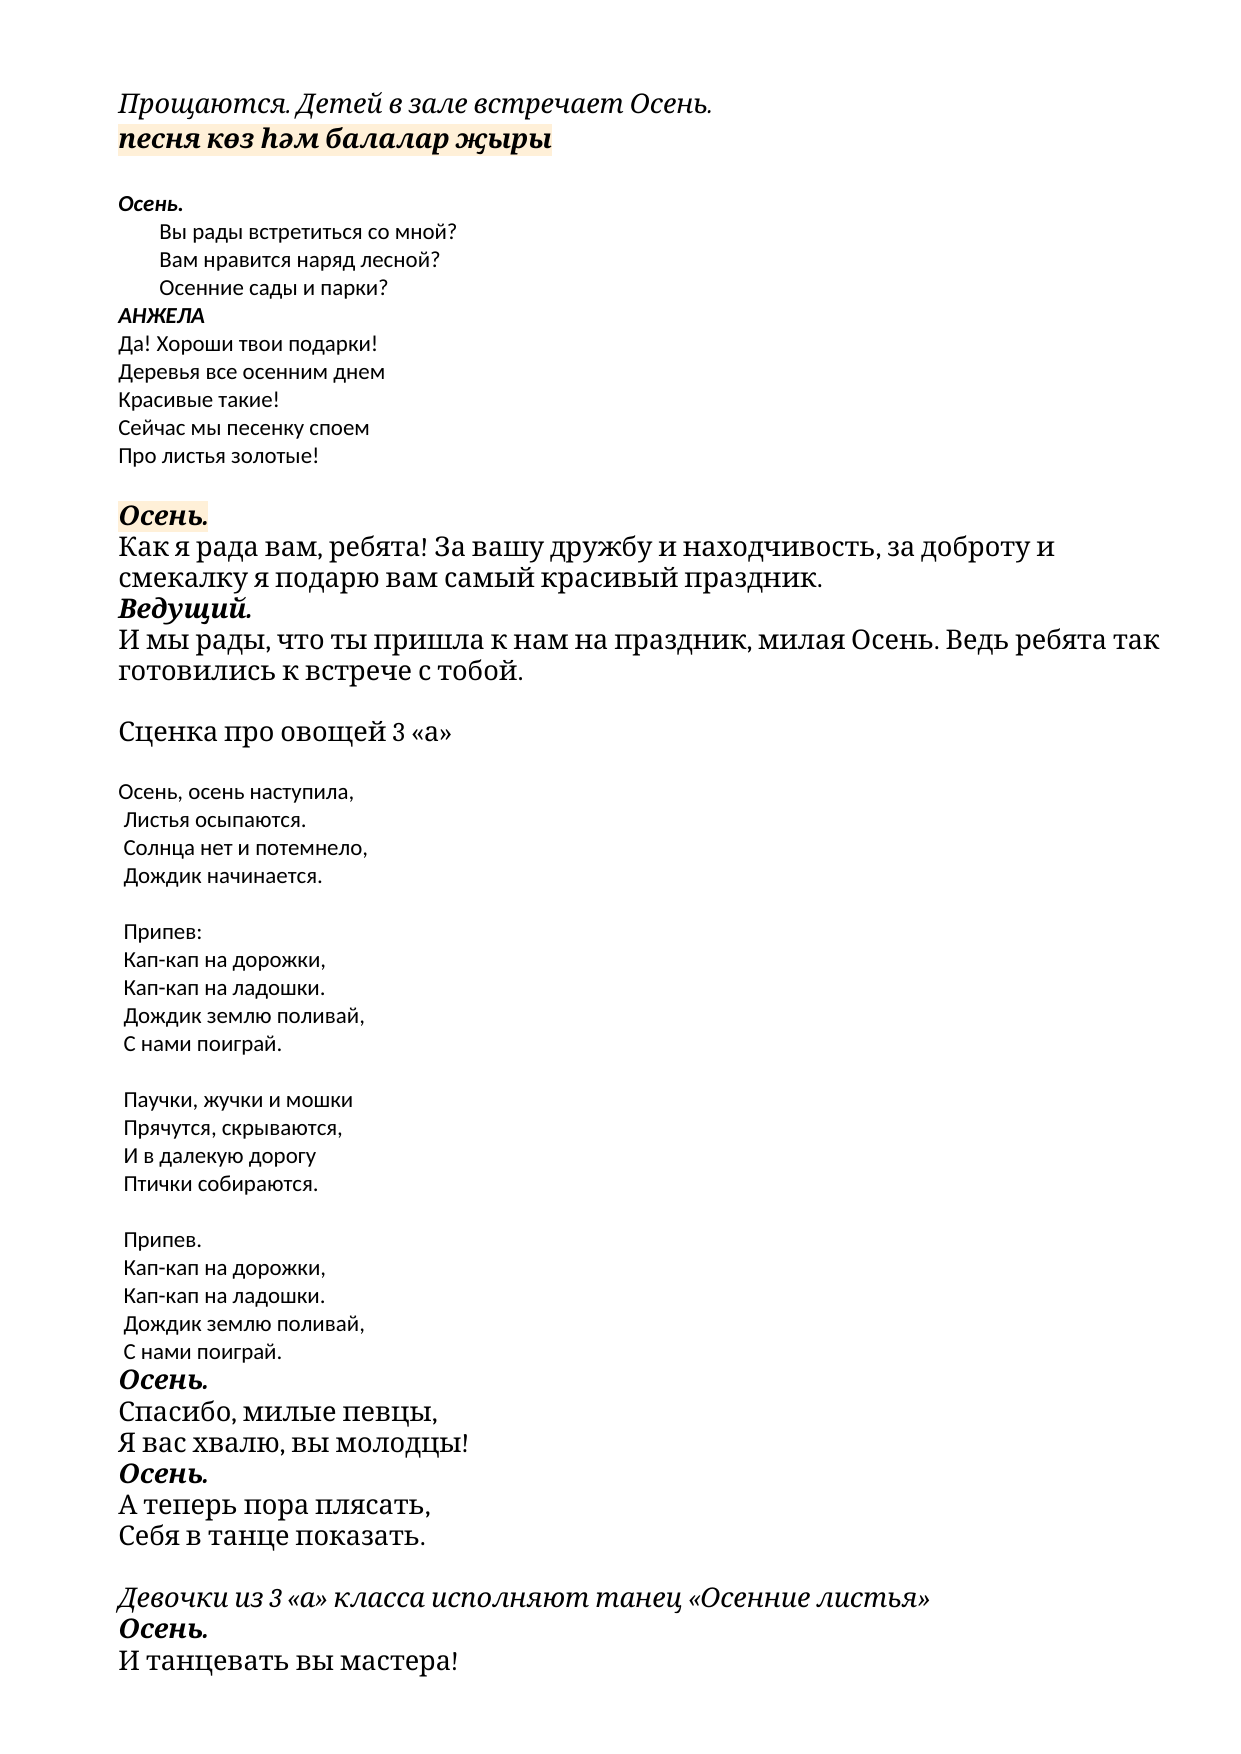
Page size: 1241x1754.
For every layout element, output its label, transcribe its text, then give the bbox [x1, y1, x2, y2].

text Птички собираются. [118, 1169, 1181, 1197]
text С нами поиграй. [118, 1029, 1181, 1057]
text Кап-кап на дорожки, [118, 1253, 1181, 1281]
text Дождик землю поливай, [118, 1309, 1181, 1337]
text Кап-кап на ладошки. [118, 1281, 1181, 1309]
text И в далекую дорогу [118, 1141, 1181, 1169]
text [118, 1365, 1181, 1677]
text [118, 89, 1181, 156]
text Прячутся, скрываются, [118, 1113, 1181, 1141]
text Дождик землю поливай, [118, 1001, 1181, 1029]
text Паучки, жучки и мошки [118, 1085, 1181, 1113]
text Осень. Вы рады встретиться со мной? Вам нравится наряд лесной? Осенние сады и парки? АНЖЕЛА Да! Хороши твои подарки! Деревья все осенним днем Красивые такие! Сейчас мы песенку споем Про листья золотые! Осень. Как я рада вам, ребята! За вашу дружбу и находчивость, за доброту и смекалку я подарю вам самый красивый праздник. Ведущий. И мы рады, что ты пришла к нам на праздник, милая Осень. Ведь ребята так готовились к встрече с тобой. [118, 189, 1181, 687]
text Припев: [118, 917, 1181, 945]
text С нами поиграй. [118, 1337, 1181, 1365]
text Кап-кап на дорожки, [118, 945, 1181, 973]
text Солнца нет и потемнело, [118, 833, 1181, 861]
text Осень, осень наступила, [118, 777, 1181, 805]
text Сценка про овощей 3 «а» [118, 717, 1181, 748]
text Листья осыпаются. [118, 805, 1181, 833]
text Кап-кап на ладошки. [118, 973, 1181, 1001]
text Дождик начинается. [118, 861, 1181, 889]
text Припев. [118, 1225, 1181, 1253]
